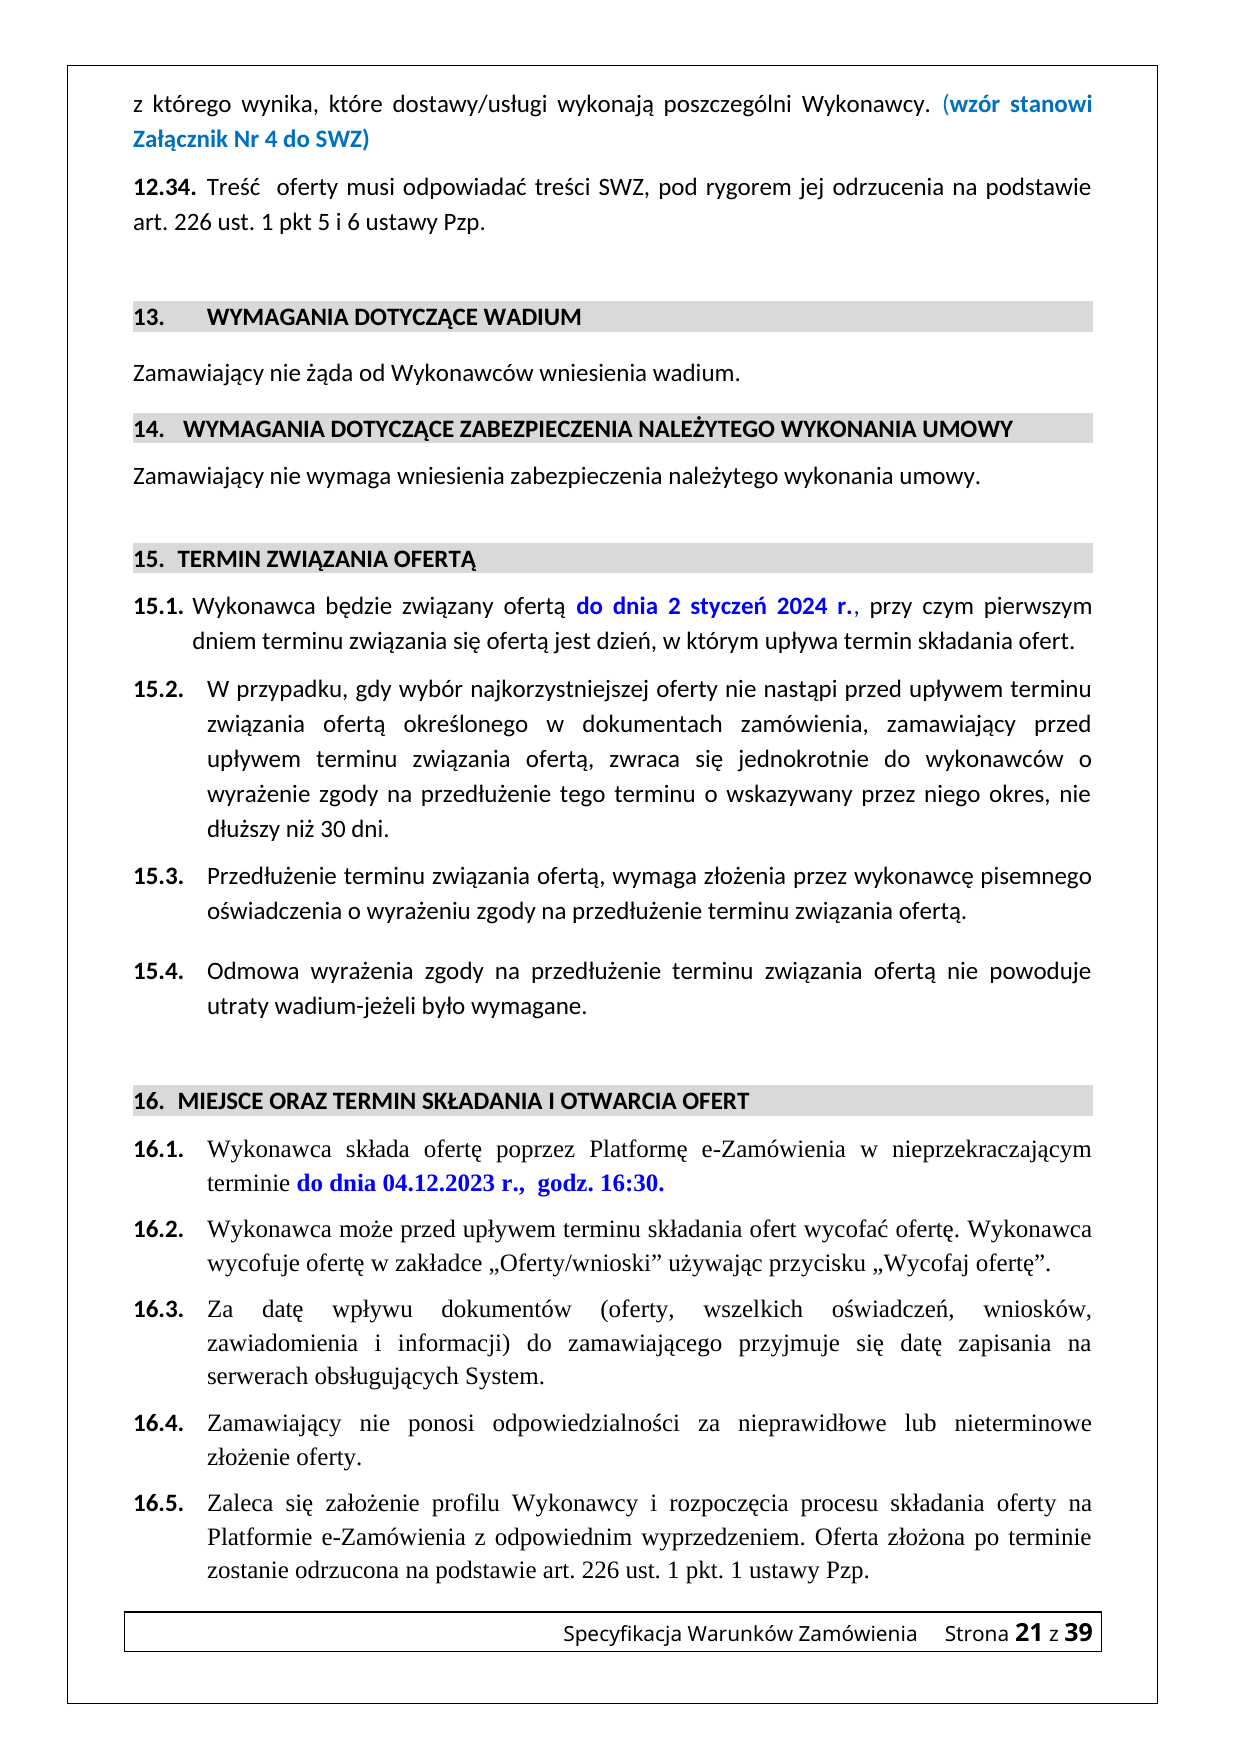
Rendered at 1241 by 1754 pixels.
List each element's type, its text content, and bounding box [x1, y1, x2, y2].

list Za datę wpływu dokumentów (oferty, wszelkich oświadczeń, wniosków, zawiadomienia i informacji) do zamawiającego przyjmuje się datę zapisania na serwerach obsługujących System. [133, 1293, 1093, 1390]
list Przedłużenie terminu związania ofertą, wymaga złożenia przez wykonawcę pisemnego oświadczenia o wyrażeniu zgody na przedłużenie terminu związania ofertą. [133, 860, 1093, 926]
list TERMIN ZWIĄZANIA OFERTĄ [133, 543, 1093, 573]
list Wykonawca składa ofertę poprzez Platformę e-Zamówienia w nieprzekraczającym terminie do dnia 04.12.2023 r., godz. 16:30. [133, 1133, 1093, 1196]
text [133, 89, 1093, 154]
list Wykonawca może przed upływem terminu składania ofert wycofać ofertę. Wykonawca wycofuje ofertę w zakładce „Oferty/wnioski” używając przycisku „Wycofaj ofertę”. [133, 1213, 1093, 1277]
list Zamawiający nie ponosi odpowiedzialności za nieprawidłowe lub nieterminowe złożenie oferty. [133, 1407, 1093, 1470]
list Zaleca się założenie profilu Wykonawcy i rozpoczęcia procesu składania oferty na Platformie e-Zamówienia z odpowiednim wyprzedzeniem. Oferta złożona po terminie zostanie odrzucona na podstawie art. 226 ust. 1 pkt. 1 ustawy Pzp. [133, 1487, 1093, 1584]
list MIEJSCE ORAZ TERMIN SKŁADANIA I OTWARCIA OFERT [133, 1085, 1093, 1116]
list Odmowa wyrażenia zgody na przedłużenie terminu związania ofertą nie powoduje utraty wadium-jeżeli było wymagane. [133, 955, 1093, 1021]
list W przypadku, gdy wybór najkorzystniejszej oferty nie nastąpi przed upływem terminu związania ofertą określonego w dokumentach zamówienia, zamawiający przed upływem terminu związania ofertą, zwraca się jednokrotnie do wykonawców o wyrażenie zgody na przedłużenie tego terminu o wskazywany przez niego okres, nie dłuższy niż 30 dni. [133, 673, 1093, 843]
list Wykonawca będzie związany ofertą do dnia 2 styczeń 2024 r., przy czym pierwszym dniem terminu związania się ofertą jest dzień, w którym upływa termin składania ofert. [133, 590, 1093, 656]
list Treść oferty musi odpowiadać treści SWZ, pod rygorem jej odrzucenia na podstawie art. 226 ust. 1 pkt 5 i 6 ustawy Pzp. [133, 171, 1093, 237]
text Zamawiający nie wymaga wniesienia zabezpieczenia należytego wykonania umowy. [133, 460, 1093, 491]
list WYMAGANIA DOTYCZĄCE ZABEZPIECZENIA NALEŻYTEGO WYKONANIA UMOWY [133, 413, 1093, 443]
list WYMAGANIA DOTYCZĄCE WADIUM [133, 301, 1093, 332]
text Zamawiający nie żąda od Wykonawców wniesienia wadium. [133, 357, 1093, 387]
